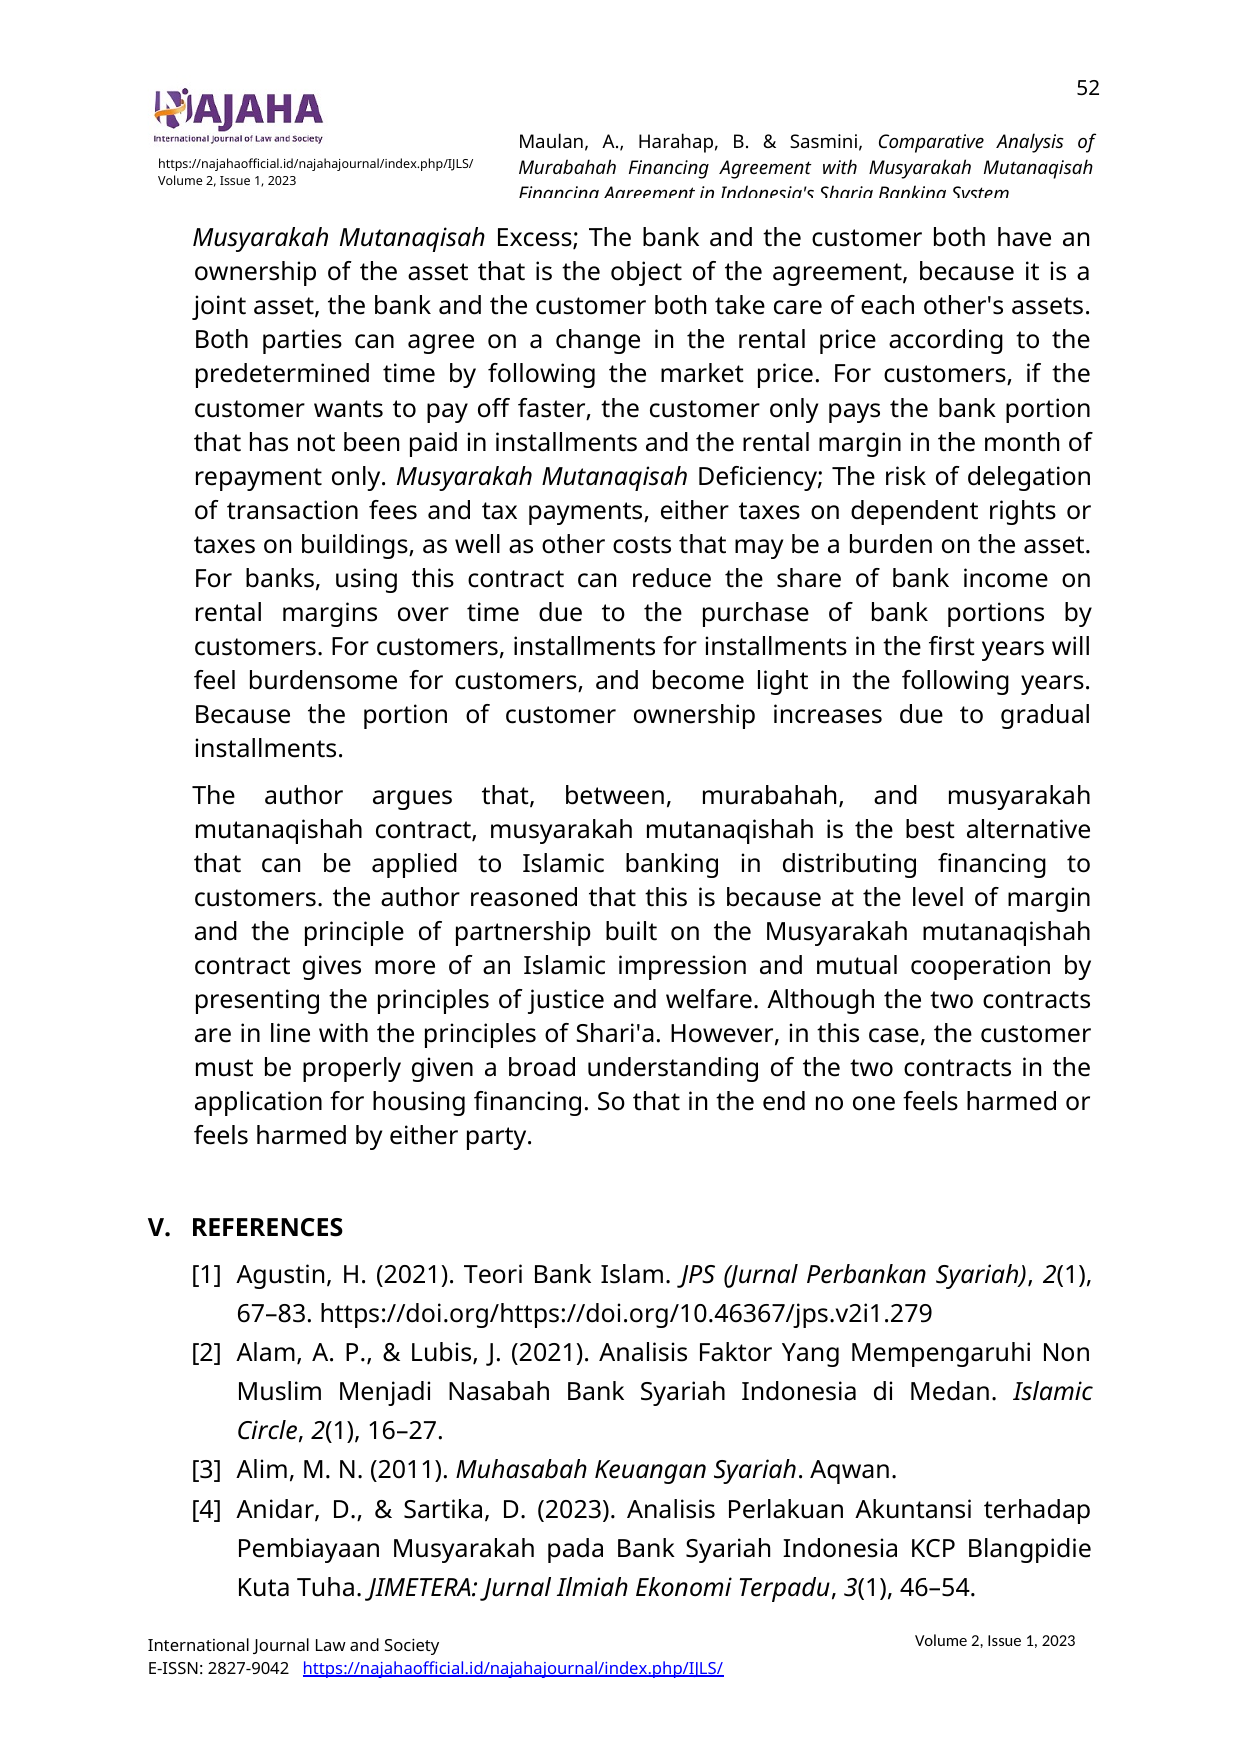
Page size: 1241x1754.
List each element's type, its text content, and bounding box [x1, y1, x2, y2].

list Agustin, H. (2021). Teori Bank Islam. JPS (Jurnal Perbankan Syariah), 2(1), 67–83. https://doi.org/https://doi.org/10.46367/jps.v2i1.279 [191, 1256, 1092, 1329]
list Musyarakah Mutanaqisah Excess; The bank and the customer both have an ownership of the asset that is the object of the agreement, because it is a joint asset, the bank and the customer both take care of each other's assets. Both parties can agree on a change in the rental price according to the predetermined time by following the market price. For customers, if the customer wants to pay off faster, the customer only pays the bank portion that has not been paid in installments and the rental margin in the month of repayment only. Musyarakah Mutanaqisah Deficiency; The risk of delegation of transaction fees and tax payments, either taxes on dependent rights or taxes on buildings, as well as other costs that may be a burden on the asset. For banks, using this contract can reduce the share of bank income on rental margins over time due to the purchase of bank portions by customers. For customers, installments for installments in the first years will feel burdensome for customers, and become light in the following years. Because the portion of customer ownership increases due to gradual installments. [192, 220, 1093, 765]
list Alam, A. P., & Lubis, J. (2021). Analisis Faktor Yang Mempengaruhi Non Muslim Menjadi Nasabah Bank Syariah Indonesia di Medan. Islamic Circle, 2(1), 16–27. [191, 1334, 1092, 1447]
list Alim, M. N. (2011). Muhasabah Keuangan Syariah. Aqwan. [191, 1452, 1092, 1486]
picture [147, 75, 328, 158]
list The author argues that, between, murabahah, and musyarakah mutanaqishah contract, musyarakah mutanaqishah is the best alternative that can be applied to Islamic banking in distributing financing to customers. the author reasoned that this is because at the level of margin and the principle of partnership built on the Musyarakah mutanaqishah contract gives more of an Islamic impression and mutual cooperation by presenting the principles of justice and welfare. Although the two contracts are in line with the principles of Shari'a. However, in this case, the customer must be properly given a broad understanding of the two contracts in the application for housing financing. So that in the end no one feels harmed or feels harmed by either party. [192, 777, 1093, 1152]
text V. REFERENCES [148, 1210, 1092, 1244]
list Anidar, D., & Sartika, D. (2023). Analisis Perlakuan Akuntansi terhadap Pembiayaan Musyarakah pada Bank Syariah Indonesia KCP Blangpidie Kuta Tuha. JIMETERA: Jurnal Ilmiah Ekonomi Terpadu, 3(1), 46–54. [191, 1491, 1092, 1604]
